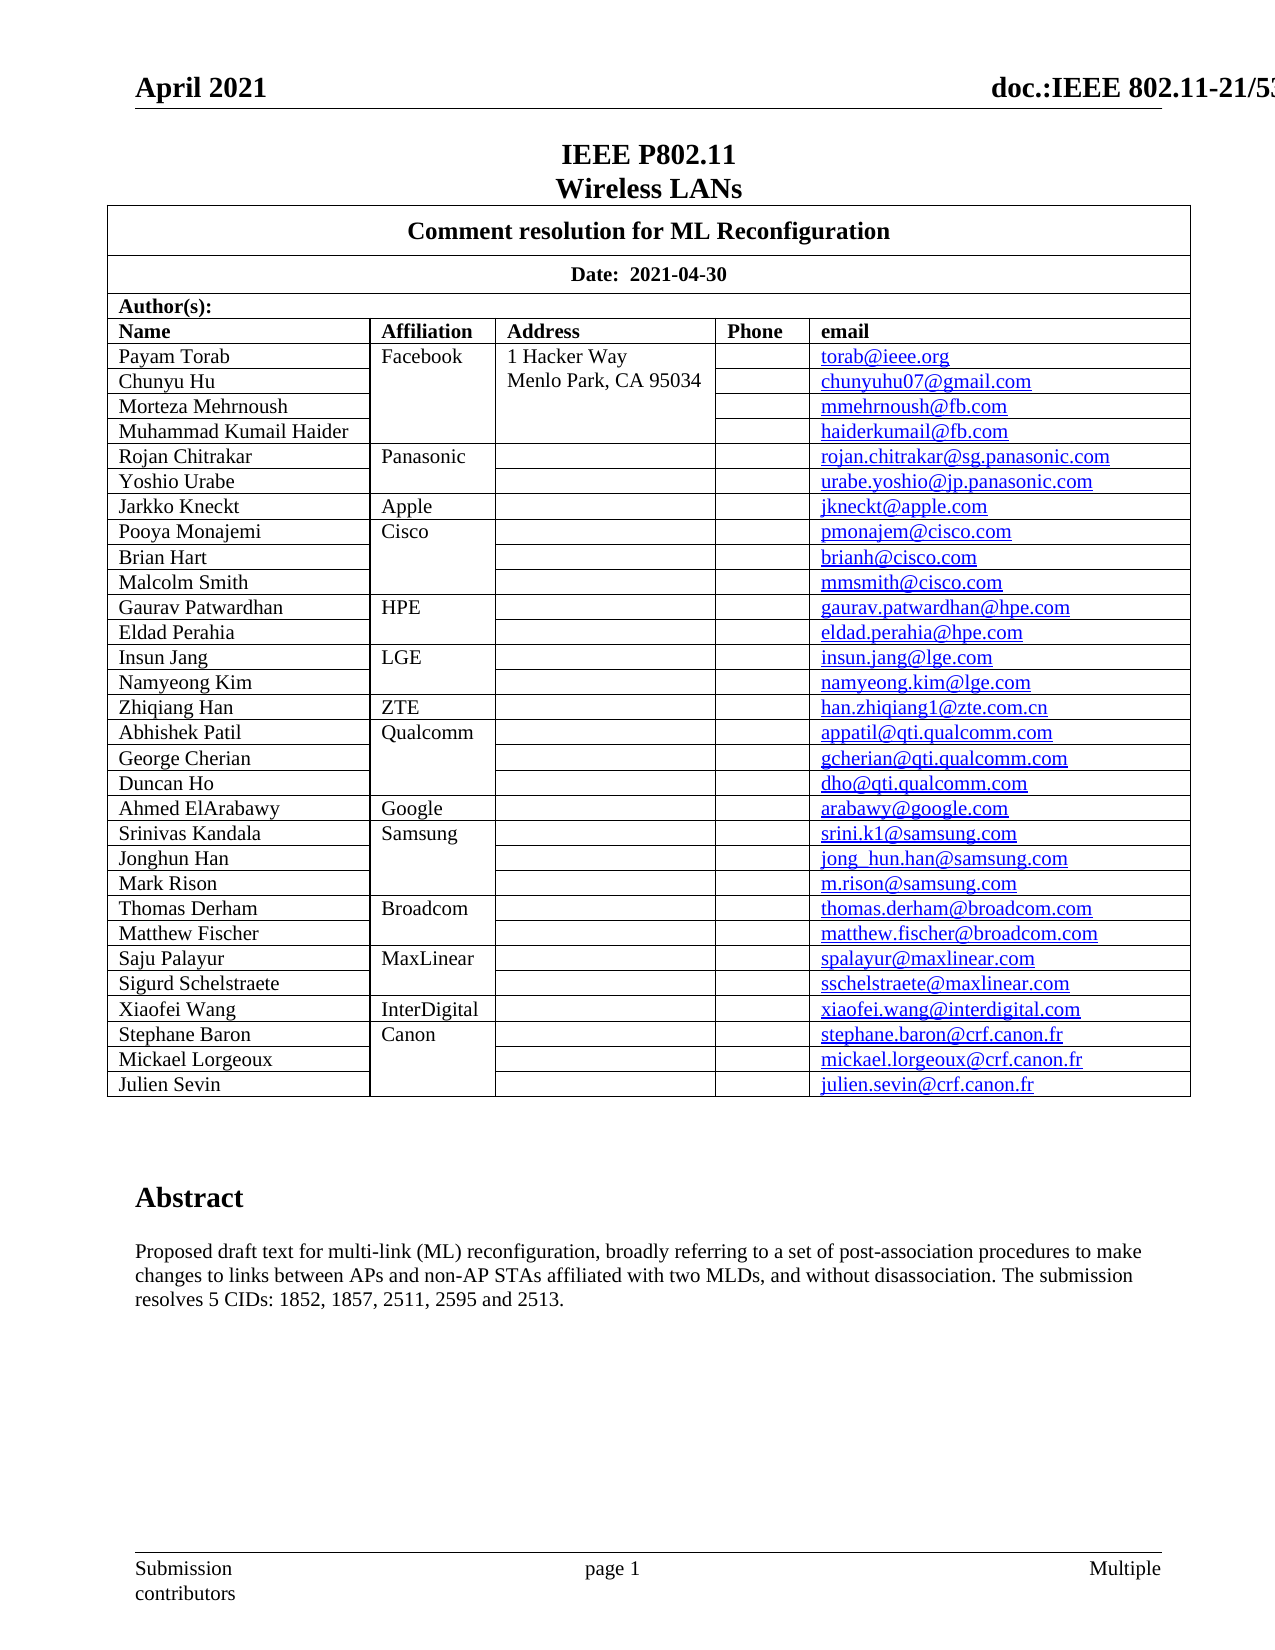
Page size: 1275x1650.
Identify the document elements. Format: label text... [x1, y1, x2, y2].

table_cell [496, 570, 715, 594]
table_cell [716, 494, 809, 518]
text Proposed draft text for multi-link (ML) reconfiguration, broadly referring to a set of post-association procedures to make changes to links between APs and non-AP STAs affiliated with two MLDs, and without disassociation. The submission resolves 5 CIDs: 1852, 1857, 2511, 2595 and 2513. [135, 1239, 1162, 1311]
table_cell [496, 946, 715, 970]
table_cell [716, 771, 809, 794]
table_cell [496, 921, 715, 945]
table_cell Google [371, 796, 495, 820]
table_cell [716, 745, 809, 769]
table_cell [716, 469, 809, 493]
table_cell [716, 921, 809, 945]
table_cell LGE [371, 645, 495, 694]
table_cell thomas.derham@broadcom.com [810, 896, 1190, 920]
table_cell [496, 1022, 715, 1046]
table_cell [716, 871, 809, 895]
table_cell mmsmith@cisco.com [810, 570, 1190, 594]
table_cell [716, 620, 809, 644]
table_cell gcherian@qti.qualcomm.com [810, 745, 1190, 769]
table_cell [716, 419, 809, 443]
table_cell [716, 846, 809, 870]
table_cell [496, 796, 715, 820]
table_cell insun.jang@lge.com [810, 645, 1190, 669]
table_cell [496, 871, 715, 895]
table_cell [496, 695, 715, 719]
table_cell [716, 946, 809, 970]
table_cell Phone [716, 319, 809, 343]
table_cell Address [496, 319, 715, 343]
table_cell Morteza Mehrnoush [108, 394, 369, 418]
table_cell Jonghun Han [108, 846, 369, 870]
table_cell [496, 821, 715, 845]
table_cell George Cherian [108, 745, 369, 769]
table_cell arabawy@google.com [810, 796, 1190, 820]
table_cell Sigurd Schelstraete [108, 971, 369, 995]
table_cell Qualcomm [371, 720, 495, 794]
table_cell pmonajem@cisco.com [810, 520, 1190, 543]
table_cell Mark Rison [108, 871, 369, 895]
table_cell Xiaofei Wang [108, 996, 369, 1021]
table_cell jkneckt@apple.com [810, 494, 1190, 518]
text IEEE P802.11 Wireless LANs [135, 137, 1162, 204]
table_cell [716, 570, 809, 594]
table_cell Apple [371, 494, 495, 518]
table_cell [496, 595, 715, 619]
table_cell matthew.fischer@broadcom.com [810, 921, 1190, 945]
table_cell Eldad Perahia [108, 620, 369, 644]
table_cell Matthew Fischer [108, 921, 369, 945]
table_cell [496, 996, 715, 1021]
table_cell spalayur@maxlinear.com [810, 946, 1190, 970]
table_cell [716, 670, 809, 694]
table_cell appatil@qti.qualcomm.com [810, 720, 1190, 744]
table_cell Mickael Lorgeoux [108, 1047, 369, 1071]
table_cell mickael.lorgeoux@crf.canon.fr [810, 1047, 1190, 1071]
table_cell Cisco [371, 520, 495, 594]
table_cell [496, 620, 715, 644]
table_cell Date: 2021-04-30 [108, 256, 1190, 292]
table_cell Stephane Baron [108, 1022, 369, 1046]
table_cell Thomas Derham [108, 896, 369, 920]
table_cell Facebook [371, 344, 495, 443]
table_cell HPE [371, 595, 495, 644]
table_cell [496, 720, 715, 744]
table_cell gaurav.patwardhan@hpe.com [810, 595, 1190, 619]
table_cell Saju Palayur [108, 946, 369, 970]
table_cell Yoshio Urabe [108, 469, 369, 493]
table_cell jong_hun.han@samsung.com [810, 846, 1190, 870]
table_cell Pooya Monajemi [108, 520, 369, 543]
table_cell Namyeong Kim [108, 670, 369, 694]
table_cell Canon [371, 1022, 495, 1096]
table_cell [496, 896, 715, 920]
table_cell 1 Hacker Way Menlo Park, CA 95034 [496, 344, 715, 443]
table_cell Jarkko Kneckt [108, 494, 369, 518]
table_cell Srinivas Kandala [108, 821, 369, 845]
table_cell stephane.baron@crf.canon.fr [810, 1022, 1190, 1046]
table_cell Duncan Ho [108, 771, 369, 794]
table_cell [496, 1072, 715, 1096]
table_cell Name [108, 319, 369, 343]
table_cell [496, 1047, 715, 1071]
table_cell [716, 344, 809, 368]
table_cell mmehrnoush@fb.com [810, 394, 1190, 418]
table_cell MaxLinear [371, 946, 495, 995]
table_cell [716, 896, 809, 920]
table_cell [716, 720, 809, 744]
table_cell torab@ieee.org [810, 344, 1190, 368]
table_cell [716, 394, 809, 418]
table_cell [716, 444, 809, 468]
table_cell han.zhiqiang1@zte.com.cn [810, 695, 1190, 719]
table_cell [496, 545, 715, 569]
table_cell Author(s): [108, 294, 1190, 318]
table_cell Muhammad Kumail Haider [108, 419, 369, 443]
text Abstract [135, 1180, 1162, 1214]
table_cell Gaurav Patwardhan [108, 595, 369, 619]
table_cell m.rison@samsung.com [810, 871, 1190, 895]
table_cell [716, 971, 809, 995]
table_cell [716, 1022, 809, 1046]
table_cell [496, 771, 715, 794]
table_cell Samsung [371, 821, 495, 895]
table_cell eldad.perahia@hpe.com [810, 620, 1190, 644]
table_cell [496, 494, 715, 518]
table_cell Insun Jang [108, 645, 369, 669]
table_cell julien.sevin@crf.canon.fr [810, 1072, 1190, 1096]
table_header Comment resolution for ML Reconfiguration [108, 206, 1190, 255]
table_cell Zhiqiang Han [108, 695, 369, 719]
table_cell [716, 1047, 809, 1071]
table_cell Abhishek Patil [108, 720, 369, 744]
table_cell [496, 469, 715, 493]
table_cell [716, 369, 809, 393]
table_cell Julien Sevin [108, 1072, 369, 1096]
table_cell Affiliation [371, 319, 495, 343]
table_cell Ahmed ElArabawy [108, 796, 369, 820]
table_cell [716, 796, 809, 820]
table_cell urabe.yoshio@jp.panasonic.com [810, 469, 1190, 493]
table_cell haiderkumail@fb.com [810, 419, 1190, 443]
table_cell [716, 1072, 809, 1096]
table_cell Rojan Chitrakar [108, 444, 369, 468]
table_cell InterDigital [371, 996, 495, 1021]
table_cell sschelstraete@maxlinear.com [810, 971, 1190, 995]
table_cell dho@qti.qualcomm.com [810, 771, 1190, 794]
table_cell namyeong.kim@lge.com [810, 670, 1190, 694]
table_cell xiaofei.wang@interdigital.com [810, 996, 1190, 1021]
table_cell Chunyu Hu [108, 369, 369, 393]
table_cell Panasonic [371, 444, 495, 493]
table_cell Malcolm Smith [108, 570, 369, 594]
table_cell [496, 971, 715, 995]
table_cell [496, 670, 715, 694]
table_cell [716, 695, 809, 719]
table_cell [716, 595, 809, 619]
table_cell [496, 520, 715, 543]
table_cell Brian Hart [108, 545, 369, 569]
table_cell [716, 520, 809, 543]
table_cell [716, 821, 809, 845]
table_cell [496, 846, 715, 870]
table_cell rojan.chitrakar@sg.panasonic.com [810, 444, 1190, 468]
table_cell [716, 996, 809, 1021]
table_cell Payam Torab [108, 344, 369, 368]
table_cell [496, 444, 715, 468]
table_cell [496, 645, 715, 669]
table_cell Broadcom [371, 896, 495, 945]
table_cell [716, 545, 809, 569]
table_cell [496, 745, 715, 769]
table_cell chunyuhu07@gmail.com [810, 369, 1190, 393]
table_cell ZTE [371, 695, 495, 719]
table_cell email [810, 319, 1190, 343]
table_cell brianh@cisco.com [810, 545, 1190, 569]
table_cell srini.k1@samsung.com [810, 821, 1190, 845]
table_cell [716, 645, 809, 669]
